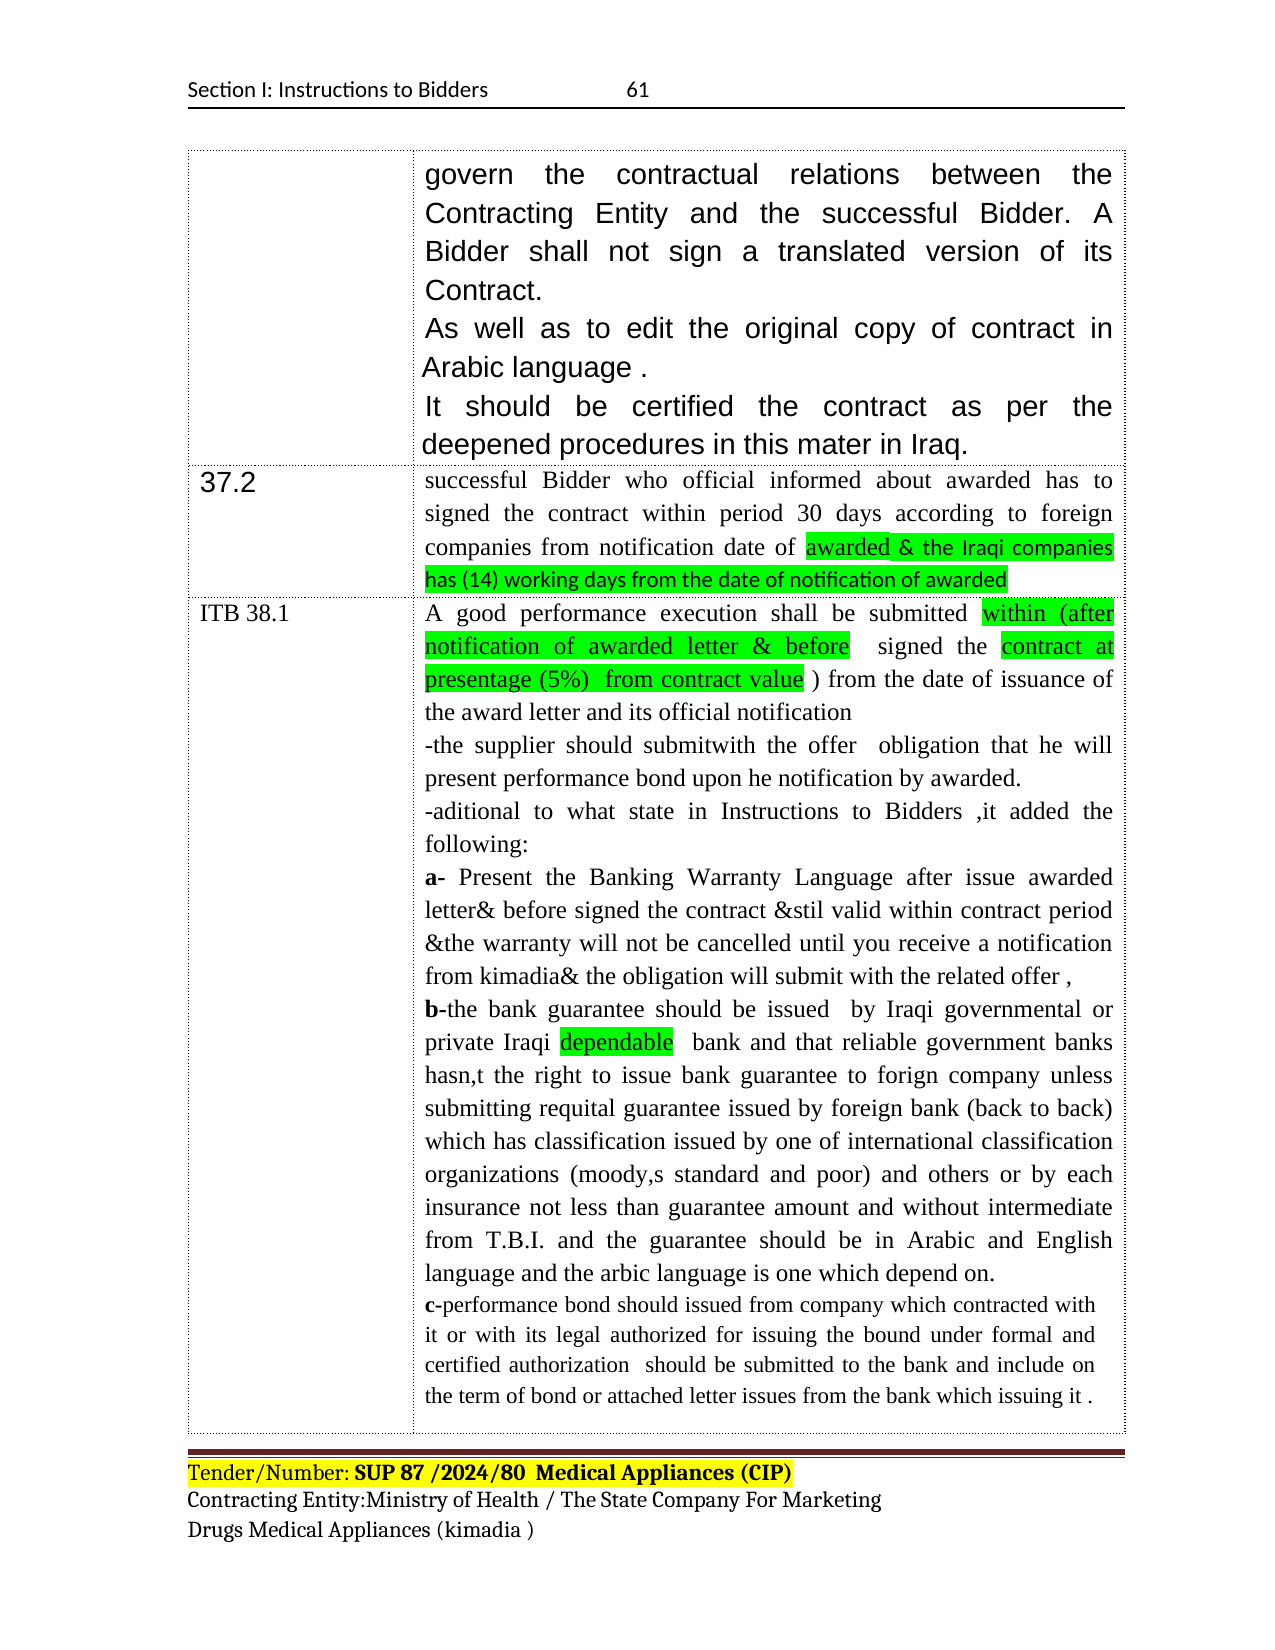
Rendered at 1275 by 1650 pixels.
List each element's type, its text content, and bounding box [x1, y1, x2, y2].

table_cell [413, 150, 1125, 464]
table_cell 37.2 [188, 465, 413, 597]
table_cell successful Bidder who official informed about awarded has to signed the contract within period 30 days according to foreign companies from notification date of awarded & the Iraqi companies has (14) working days from the date of notification of awarded [413, 465, 1125, 597]
table_cell ITB 38.1 [188, 597, 413, 1433]
table_cell ITB 37.1 [188, 150, 413, 464]
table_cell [413, 597, 1125, 1433]
